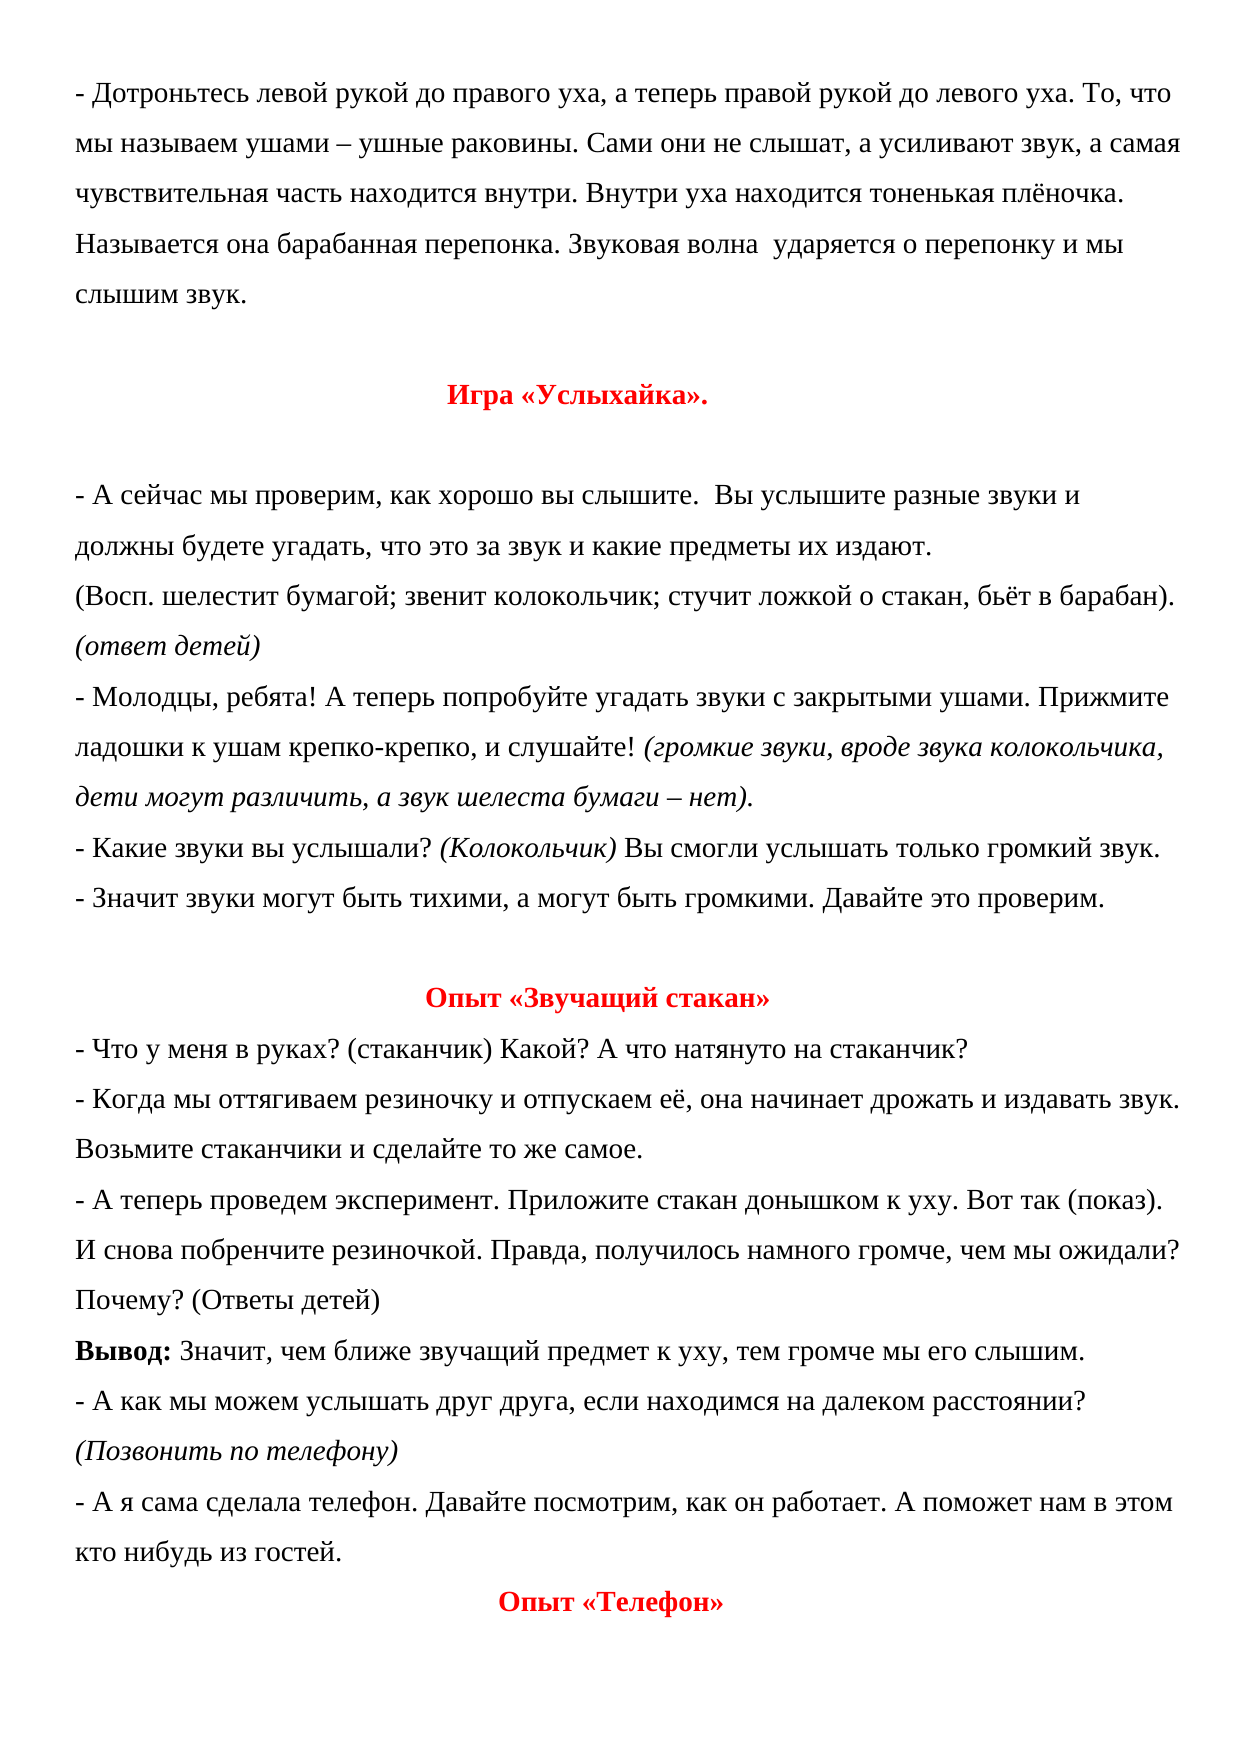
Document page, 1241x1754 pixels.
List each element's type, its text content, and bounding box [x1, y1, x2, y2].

text - Дотроньтесь левой рукой до правого уха, а теперь правой рукой до левого уха. То, что мы называем ушами – ушные раковины. Сами они не слышат, а усиливают звук, а самая чувствительная часть находится внутри. Внутри уха находится тоненькая плёночка. Называется она барабанная перепонка. Звуковая волна ударяется о перепонку и мы слышим звук. [75, 75, 1181, 310]
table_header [75, 377, 1181, 1631]
